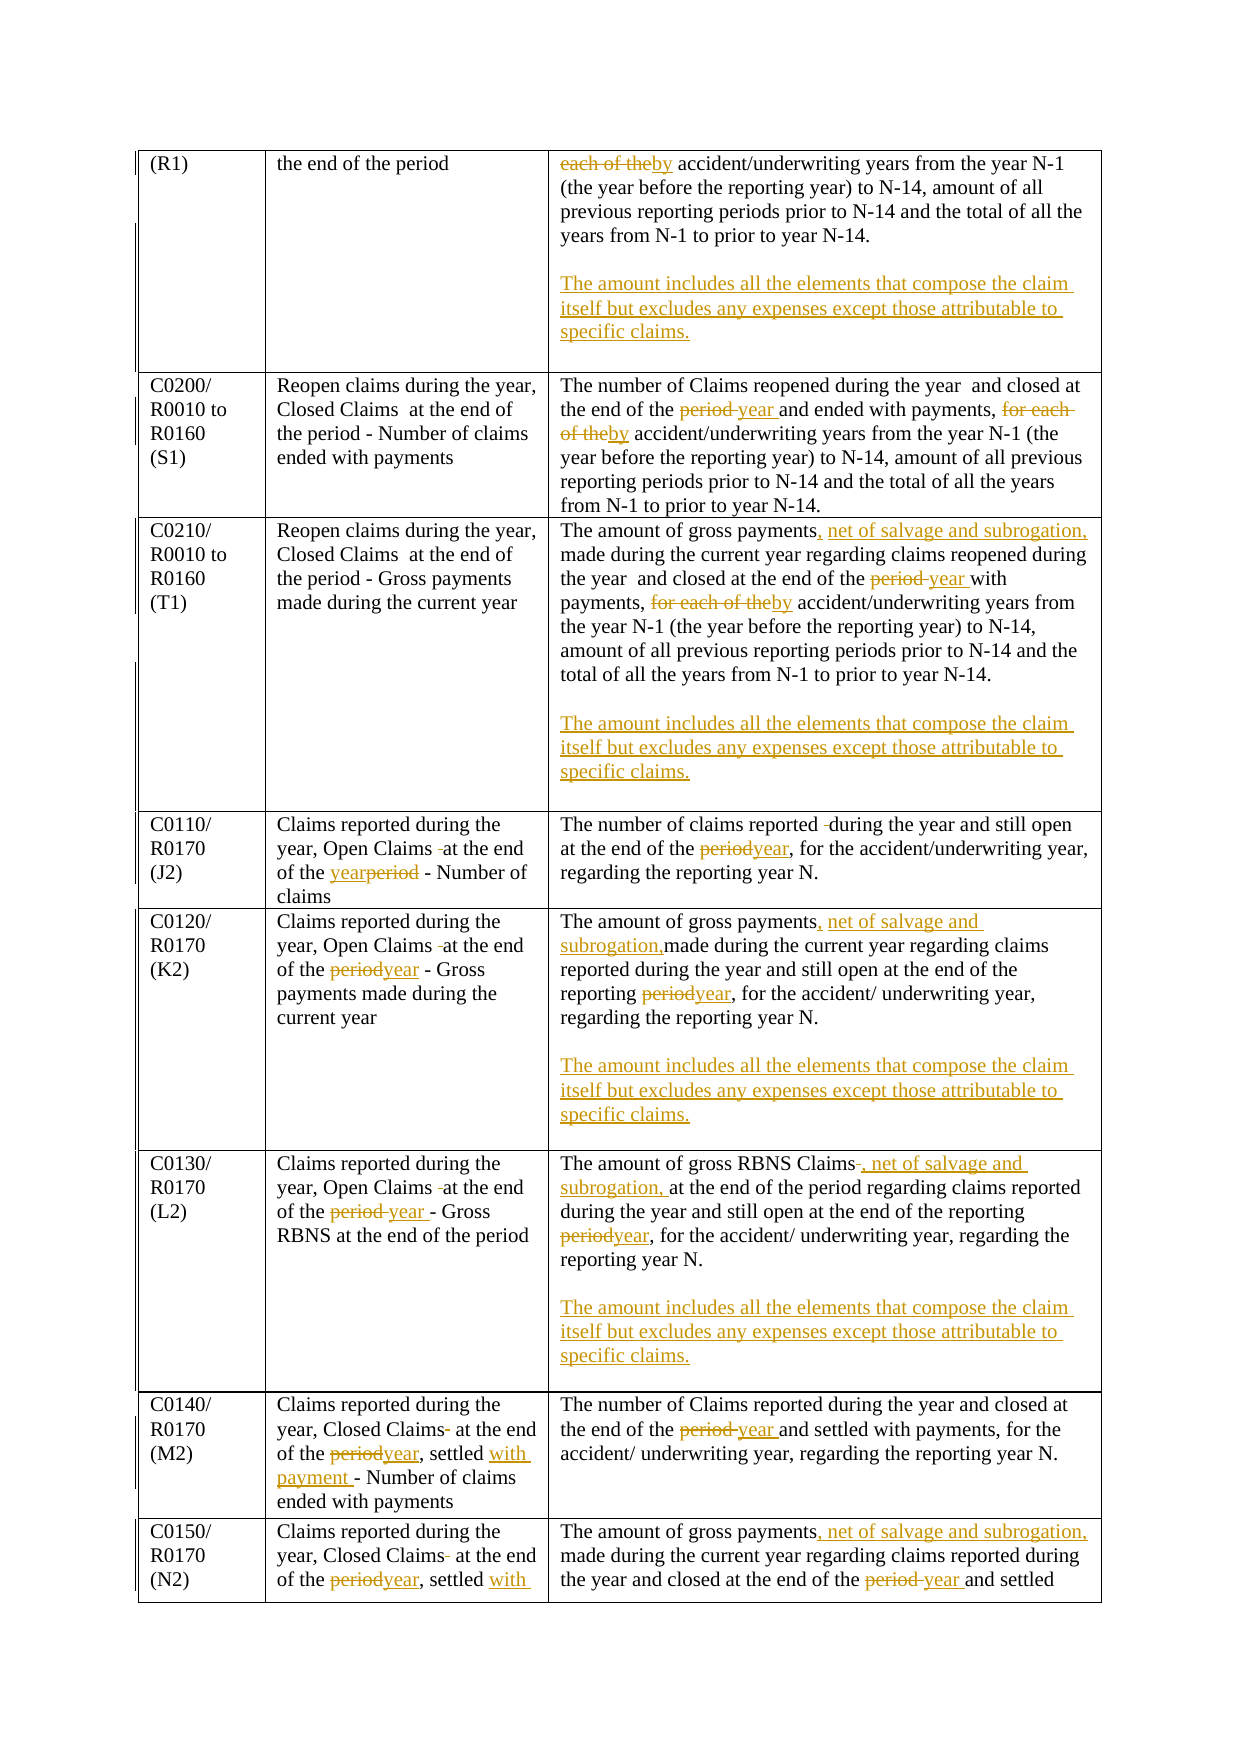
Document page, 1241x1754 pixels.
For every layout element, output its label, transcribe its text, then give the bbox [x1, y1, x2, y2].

table_cell Claims reported during the year, Open Claims at the end of the - Gross RBNS at the end of the period [266, 1151, 548, 1391]
table_cell The amount of gross RBNS Claimsat the end of the period regarding claims reported during the year and still open at the end of the reporting , for the accident/ underwriting year, regarding the reporting year N. [549, 1151, 1101, 1391]
table_cell C0210/ R0010 to R0160 (T1) [139, 518, 265, 811]
table_cell C0130/ R0170 (L2) [139, 1151, 265, 1391]
table_cell The amount of gross payments made during the current year regarding claims reported during the year and still open at the end of the reporting , for the accident/ underwriting year, regarding the reporting year N. [549, 909, 1101, 1150]
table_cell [549, 1519, 1101, 1602]
table_cell C0200/ R0010 to R0160 (S1) [139, 373, 265, 517]
table_cell C0150/ R0170 (N2) [139, 1519, 265, 1602]
table_cell The number of claims reported during the year and still open at the end of the , for the accident/underwriting year, regarding the reporting year N. [549, 812, 1101, 908]
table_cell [266, 1519, 548, 1602]
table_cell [139, 151, 265, 372]
table_cell The number of Claims reported during the year and closed at the end of the and settled with payments, for the accident/ underwriting year, regarding the reporting year N. [549, 1393, 1101, 1518]
table_cell C0140/ R0170 (M2) [139, 1393, 265, 1518]
table_cell C0110/ R0170 (J2) [139, 812, 265, 908]
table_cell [266, 151, 548, 372]
table_cell The number of Claims reopened during the year and closed at the end of the and ended with payments, accident/underwriting years from the year N-1 (the year before the reporting year) to N-14, amount of all previous reporting periods prior to N-14 and the total of all the years from N-1 to prior to year N-14. [549, 373, 1101, 517]
table_cell Reopen claims during the year, Closed Claims at the end of the period - Gross payments made during the current year [266, 518, 548, 811]
table_cell Reopen claims during the year, Closed Claims at the end of the period - Number of claims ended with payments [266, 373, 548, 517]
table_cell Claims reported during the year, Closed Claims at the end of the , settled - Number of claims ended with payments [266, 1393, 548, 1518]
table_cell Claims reported during the year, Open Claims at the end of the - Number of claims [266, 812, 548, 908]
table_cell Claims reported during the year, Open Claims at the end of the - Gross payments made during the current year [266, 909, 548, 1150]
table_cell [549, 151, 1101, 372]
table_cell The amount of gross payments made during the current year regarding claims reopened during the year and closed at the end of the with payments, accident/underwriting years from the year N-1 (the year before the reporting year) to N-14, amount of all previous reporting periods prior to N-14 and the total of all the years from N-1 to prior to year N-14. [549, 518, 1101, 811]
table_cell C0120/ R0170 (K2) [139, 909, 265, 1150]
